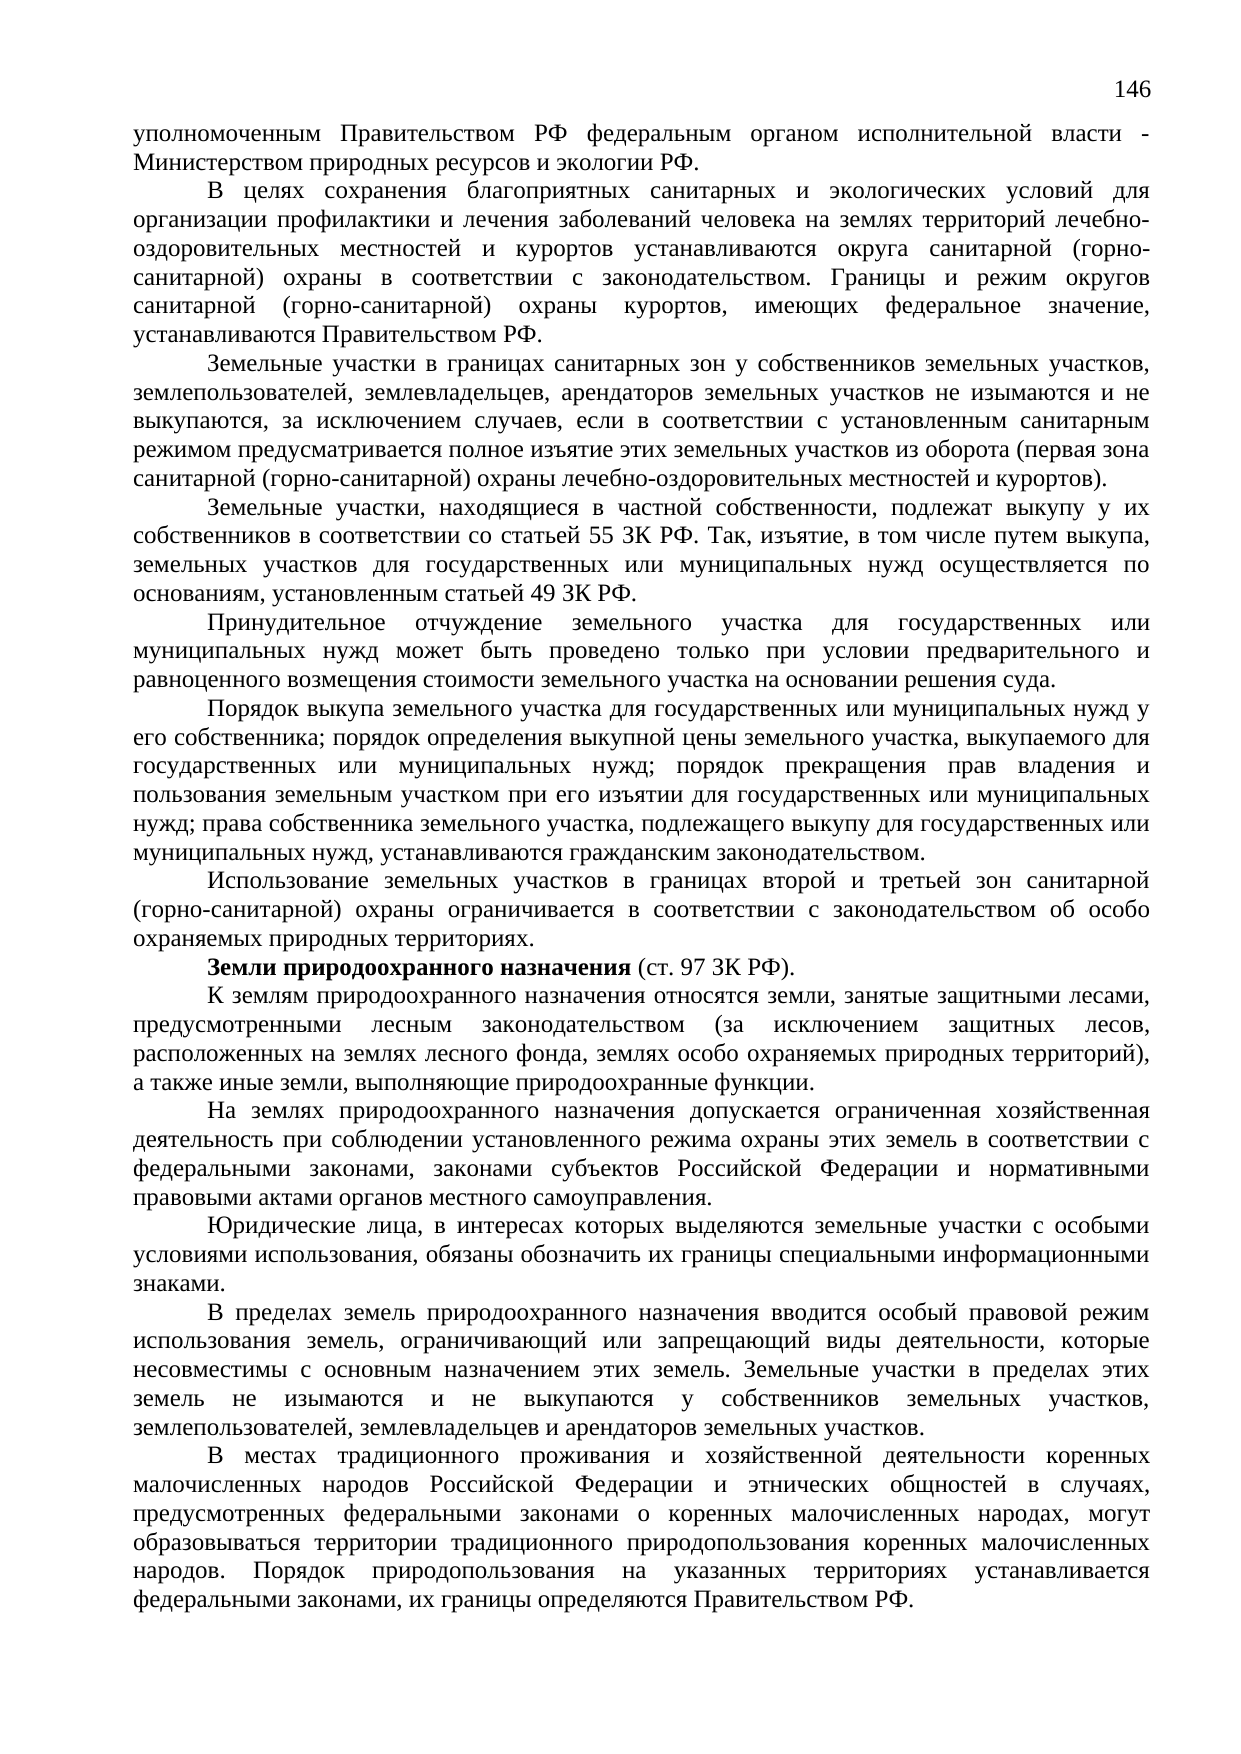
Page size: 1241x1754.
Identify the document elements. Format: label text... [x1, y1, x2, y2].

text Юридические лица, в интересах которых выделяются земельные участки с особыми условиями использования, обязаны обозначить их границы специальными информационными знаками. [133, 1211, 1151, 1297]
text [133, 118, 1151, 176]
text Использование земельных участков в границах второй и третьей зон санитарной (горно-санитарной) охраны ограничивается в соответствии с законодательством об особо охраняемых природных территориях. [133, 866, 1151, 952]
text Порядок выкупа земельного участка для государственных или муниципальных нужд у его собственника; порядок определения выкупной цены земельного участка, выкупаемого для государственных или муниципальных нужд; порядок прекращения прав владения и пользования земельным участком при его изъятии для государственных или муниципальных нужд; права собственника земельного участка, подлежащего выкупу для государственных или муниципальных нужд, устанавливаются гражданским законодательством. [133, 693, 1151, 866]
text На землях природоохранного назначения допускается ограниченная хозяйственная деятельность при соблюдении установленного режима охраны этих земель в соответствии с федеральными законами, законами субъектов Российской Федерации и нормативными правовыми актами органов местного самоуправления. [133, 1096, 1151, 1211]
text Земельные участки в границах санитарных зон у собственников земельных участков, землепользователей, землевладельцев, арендаторов земельных участков не изымаются и не выкупаются, за исключением случаев, если в соответствии с установленным санитарным режимом предусматривается полное изъятие этих земельных участков из оборота (первая зона санитарной (горно-санитарной) охраны лечебно-оздоровительных местностей и курортов). [133, 348, 1151, 492]
text К землям природоохранного назначения относятся земли, занятые защитными лесами, предусмотренными лесным законодательством (за исключением защитных лесов, расположенных на землях лесного фонда, землях особо охраняемых природных территорий), а также иные земли, выполняющие природоохранные функции. [133, 981, 1151, 1096]
text В целях сохранения благоприятных санитарных и экологических условий для организации профилактики и лечения заболеваний человека на землях территорий лечебно-оздоровительных местностей и курортов устанавливаются округа санитарной (горно-санитарной) охраны в соответствии с законодательством. Границы и режим округов санитарной (горно-санитарной) охраны курортов, имеющих федеральное значение, устанавливаются Правительством РФ. [133, 176, 1151, 348]
text Принудительное отчуждение земельного участка для государственных или муниципальных нужд может быть проведено только при условии предварительного и равноценного возмещения стоимости земельного участка на основании решения суда. [133, 607, 1151, 693]
text В пределах земель природоохранного назначения вводится особый правовой режим использования земель, ограничивающий или запрещающий виды деятельности, которые несовместимы с основным назначением этих земель. Земельные участки в пределах этих земель не изымаются и не выкупаются у собственников земельных участков, землепользователей, землевладельцев и арендаторов земельных участков. [133, 1297, 1151, 1441]
text В местах традиционного проживания и хозяйственной деятельности коренных малочисленных народов Российской Федерации и этнических общностей в случаях, предусмотренных федеральными законами о коренных малочисленных народах, могут образовываться территории традиционного природопользования коренных малочисленных народов. Порядок природопользования на указанных территориях устанавливается федеральными законами, их границы определяются Правительством РФ. [133, 1441, 1151, 1613]
text Земельные участки, находящиеся в частной собственности, подлежат выкупу у их собственников в соответствии со статьей 55 ЗК РФ. Так, изъятие, в том числе путем выкупа, земельных участков для государственных или муниципальных нужд осуществляется по основаниям, установленным статьей 49 ЗК РФ. [133, 492, 1151, 607]
text Земли природоохранного назначения (ст. 97 ЗК РФ). [133, 952, 1151, 981]
